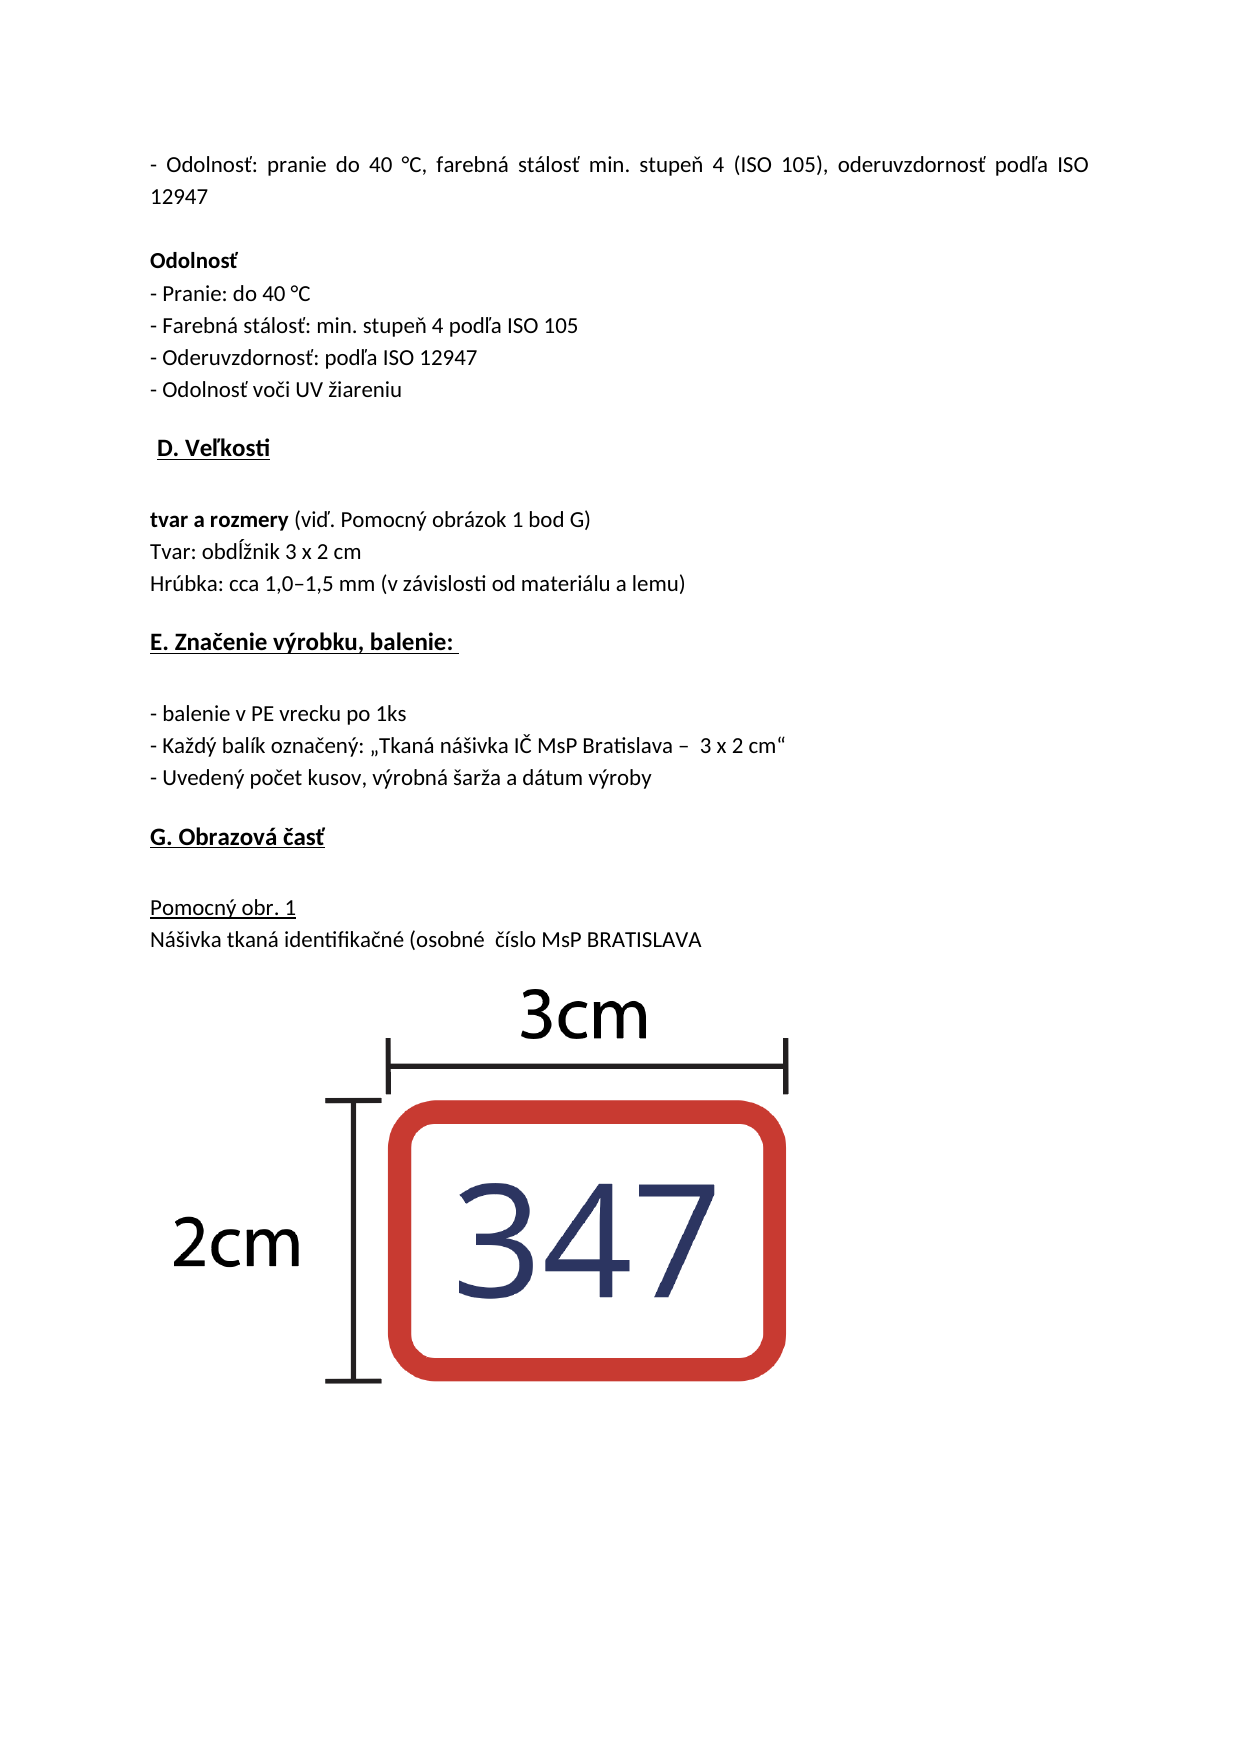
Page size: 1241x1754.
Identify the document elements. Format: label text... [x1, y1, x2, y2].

text - Pranie: do 40 °C [150, 279, 1090, 307]
text - Farebná stálosť: min. stupeň 4 podľa ISO 105 [150, 311, 1090, 339]
text - Každý balík označený: „Tkaná nášivka IČ MsP Bratislava – 3 x 2 cm“ [150, 731, 1090, 759]
text Hrúbka: cca 1,0–1,5 mm (v závislosti od materiálu a lemu) [150, 569, 1090, 597]
text Odolnosť [150, 247, 1090, 274]
text - balenie v PE vrecku po 1ks [150, 699, 1090, 727]
text - Odolnosť voči UV žiareniu [150, 375, 1090, 403]
text - Odolnosť: pranie do 40 °C, farebná stálosť min. stupeň 4 (ISO 105), oderuvzdornosť podľa ISO 12947 [150, 150, 1090, 210]
subtitle D. Veľkosti [157, 432, 1090, 463]
text tvar a rozmery (viď. Pomocný obrázok 1 bod G) [150, 505, 1090, 533]
text Pomocný obr. 1 [150, 893, 1090, 921]
subtitle E. Značenie výrobku, balenie: [150, 627, 1090, 657]
text Tvar: obdĺžnik 3 x 2 cm [150, 537, 1090, 565]
subtitle G. Obrazová časť [150, 821, 1090, 851]
text - Uvedený počet kusov, výrobná šarža a dátum výroby [150, 763, 1090, 791]
picture [150, 957, 906, 1441]
text - Oderuvzdornosť: podľa ISO 12947 [150, 343, 1090, 371]
